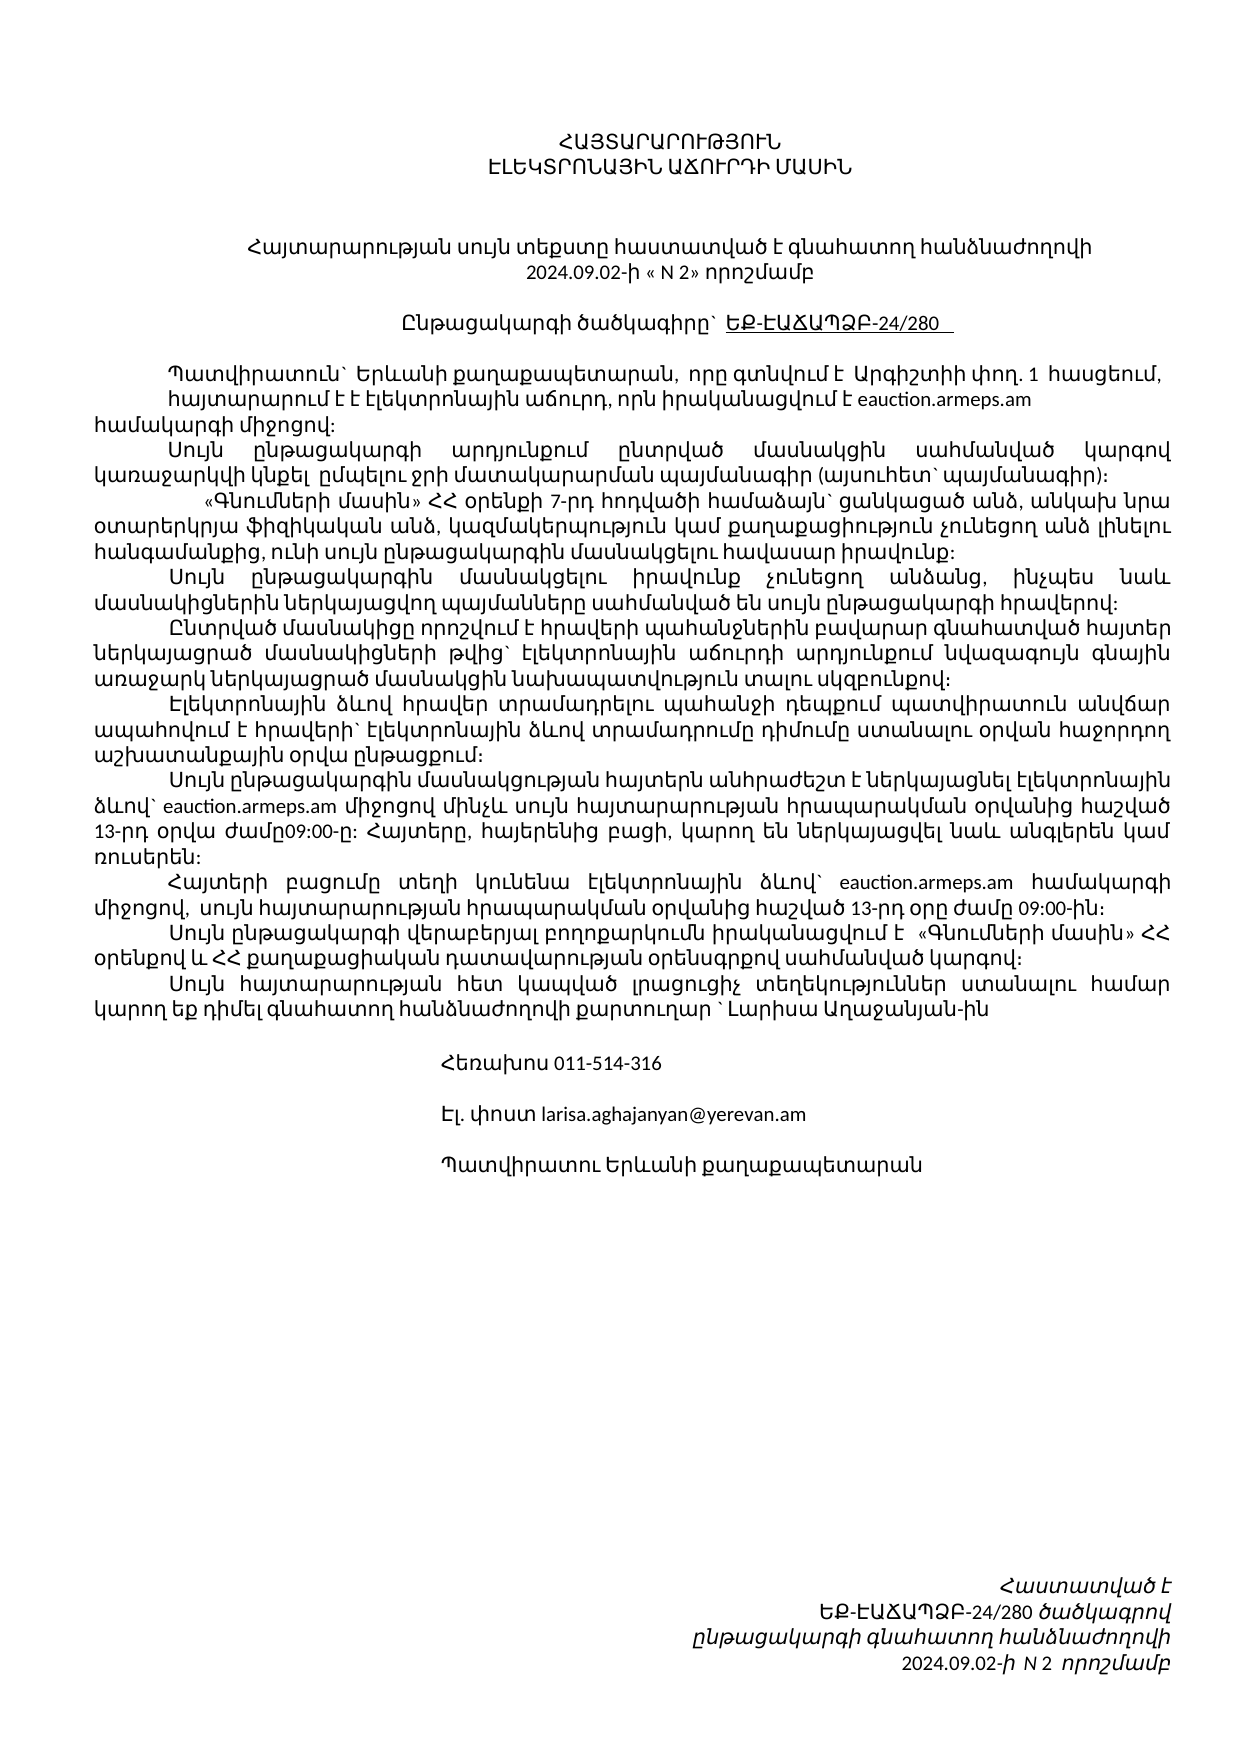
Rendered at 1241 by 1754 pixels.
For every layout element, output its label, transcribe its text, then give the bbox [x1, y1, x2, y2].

text Պատվիրատու Երևանի քաղաքապետարան [94, 1152, 1171, 1177]
text Սույն ընթացակարգին մասնակցելու իրավունք չունեցող անձանց, ինչպես նաև մասնակիցներին ներկայացվող պայմանները սահմանված են սույն ընթացակարգի հրավերով: [94, 564, 1171, 615]
text «Գնումների մասին» ՀՀ օրենքի 7-րդ հոդվածի համաձայն` ցանկացած անձ, անկախ նրա օտարերկրյա ֆիզիկական անձ, կազմակերպություն կամ քաղաքացիություն չունեցող անձ լինելու հանգամանքից, ունի սույն ընթացակարգին մասնակցելու հավասար իրավունք: [94, 488, 1171, 564]
text ԵՔ-ԷԱՃԱՊՁԲ-24/280 ծածկագրով [94, 1599, 1171, 1624]
text Էլեկտրոնային ձևով հրավեր տրամադրելու պահանջի դեպքում պատվիրատուն անվճար ապահովում է հրավերի` էլեկտրոնային ձևով տրամադրումը դիմումը ստանալու օրվան հաջորդող աշխատանքային օրվա ընթացքում։ [94, 691, 1171, 768]
text ՀԱՅՏԱՐԱՐՈՒԹՅՈՒՆ [94, 129, 1171, 154]
text Հեռախոս 011-514-316 [94, 1050, 1171, 1076]
text Հայտերի բացումը տեղի կունենա էլեկտրոնային ձևով` eauction.armeps.am համակարգի միջոցով, սույն հայտարարության հրապարակման օրվանից հաշված 13-րդ օրը ժամը 09:00-ին։ [94, 869, 1171, 920]
text Պատվիրատուն` Երևանի քաղաքապետարան, որը գտնվում է Արգիշտիի փող. 1 հասցեում, [94, 361, 1171, 386]
text Էլ. փոստ larisa.aghajanyan@yerevan.am [94, 1101, 1171, 1126]
text հայտարարում է է էլեկտրոնային աճուրդ, որն իրականացվում է eauction.armeps.am համակարգի միջոցով: [94, 386, 1171, 437]
text Սույն ընթացակարգի վերաբերյալ բողոքարկումն իրականացվում է «Գնումների մասին» ՀՀ օրենքով և ՀՀ քաղաքացիական դատավարության օրենսգրքով սահմանված կարգով։ [94, 920, 1171, 971]
text Ընտրված մասնակիցը որոշվում է հրավերի պահանջներին բավարար գնահատված հայտեր ներկայացրած մասնակիցների թվից` էլեկտրոնային աճուրդի արդյունքում նվազագույն գնային առաջարկ ներկայացրած մասնակցին նախապատվություն տալու սկզբունքով։ [94, 615, 1171, 691]
text 2024.09.02 -ի « N 2» որոշմամբ [94, 259, 1171, 285]
text ԷԼԵԿՏՐՈՆԱՅԻՆ ԱՃՈՒՐԴԻ ՄԱՍԻՆ [94, 154, 1171, 180]
text Սույն ընթացակարգին մասնակցության հայտերն անհրաժեշտ է ներկայացնել էլեկտրոնային ձևով` eauction.armeps.am միջոցով մինչև սույն հայտարարության հրապարակման օրվանից հաշված 13-րդ օրվա ժամը09:00-ը: Հայտերը, հայերենից բացի, կարող են ներկայացվել նաև անգլերեն կամ ռուսերեն: [94, 768, 1171, 869]
text Հայտարարության սույն տեքստը հաստատված է գնահատող հանձնաժողովի [94, 234, 1171, 259]
text 2024.09.02 -ի N 2 որոշմամբ [94, 1650, 1171, 1675]
text Ընթացակարգի ծածկագիրը` ԵՔ-ԷԱՃԱՊՁԲ-24/280 [94, 310, 1171, 336]
text ընթացակարգի գնահատող հանձնաժողովի [94, 1624, 1171, 1650]
text Հաստատված է [94, 1573, 1171, 1599]
text Սույն հայտարարության հետ կապված լրացուցիչ տեղեկություններ ստանալու համար կարող եք դիմել գնահատող հանձնաժողովի քարտուղար ` Լարիսա Աղաջանյան-ին [94, 971, 1171, 1022]
text Սույն ընթացակարգի արդյունքում ընտրված մասնակցին սահմանված կարգով կառաջարկվի կնքել ըմպելու ջրի մատակարարման պայմանագիր (այսուհետ` պայմանագիր)։ [94, 437, 1171, 488]
